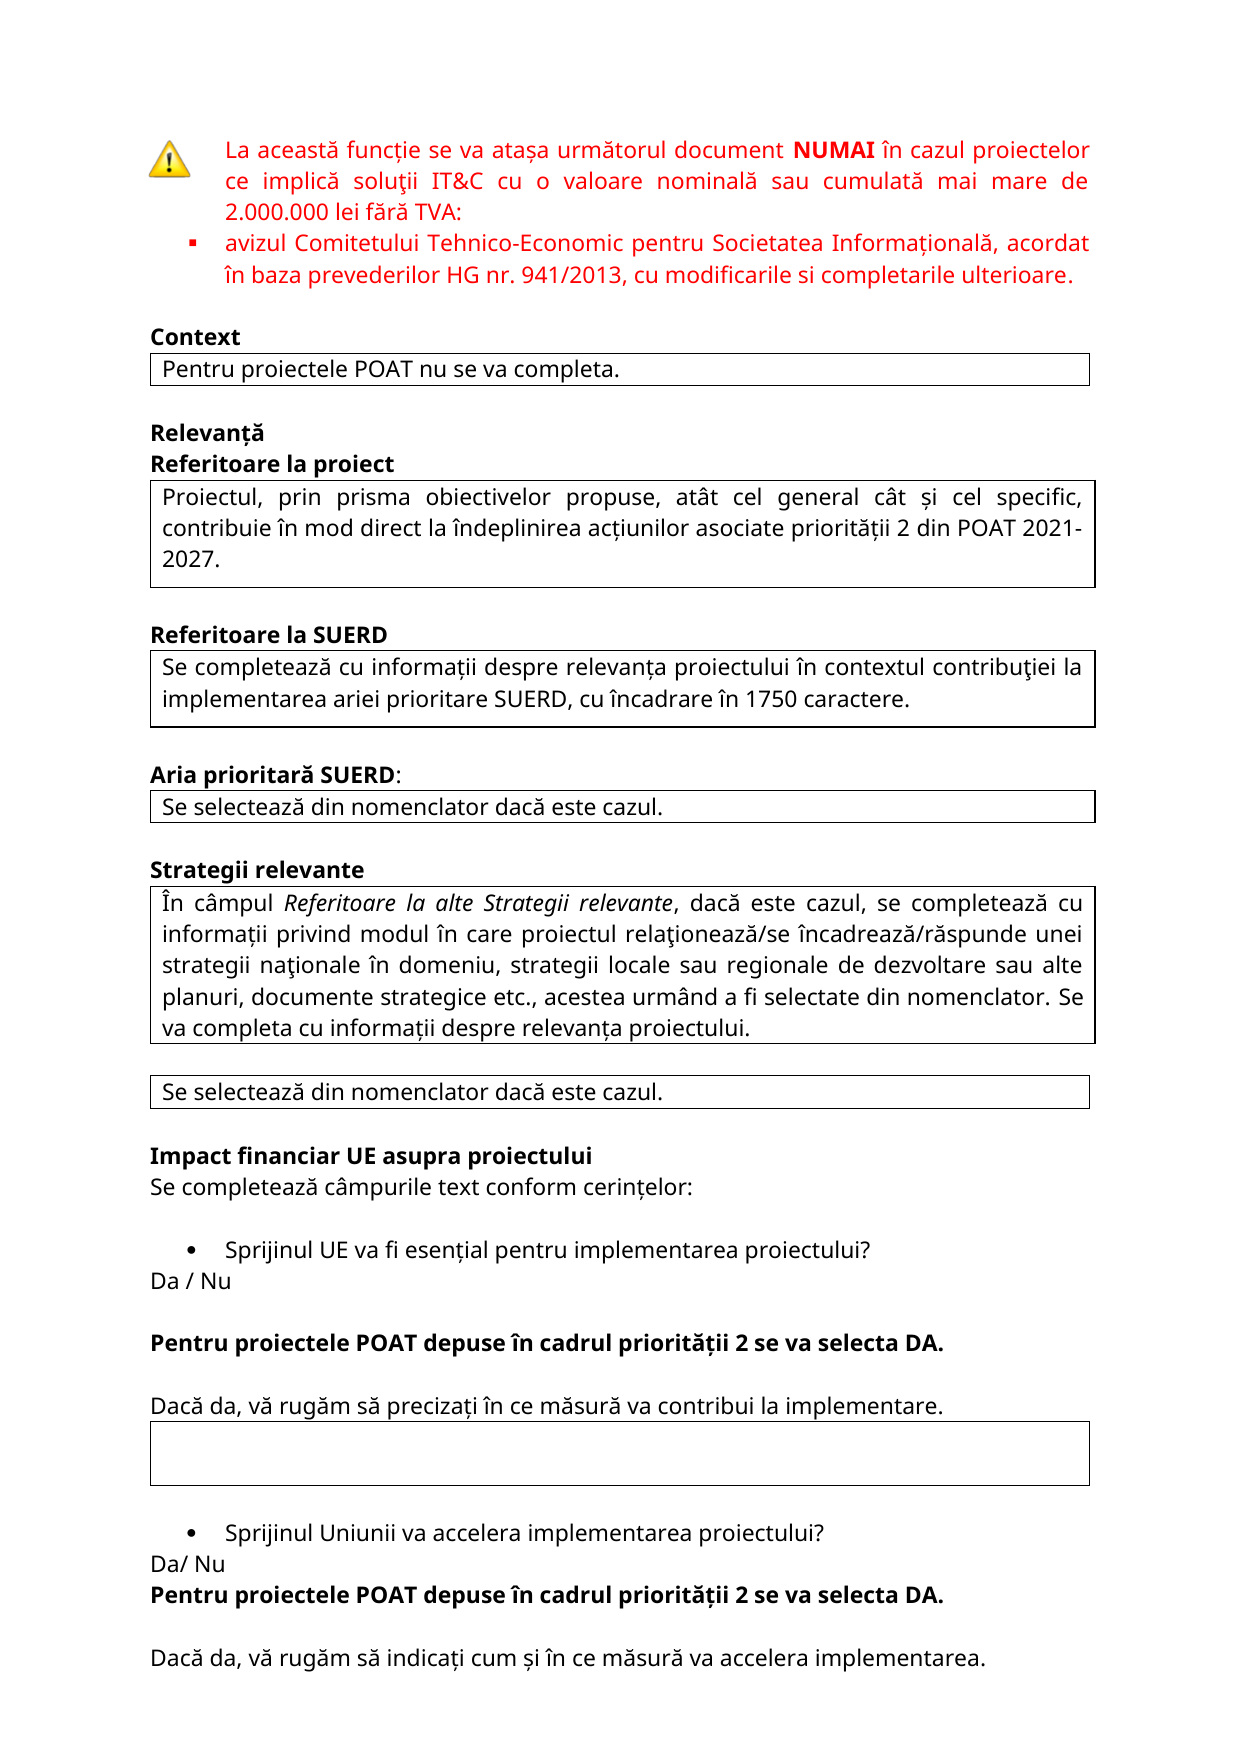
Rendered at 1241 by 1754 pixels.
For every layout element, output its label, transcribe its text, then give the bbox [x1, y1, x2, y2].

text La această funcție se va atașa următorul document NUMAI în cazul proiectelor ce implică soluţii IT&C cu o valoare nominală sau cumulată mai mare de 2.000.000 lei fără TVA: [225, 134, 1090, 227]
text Se completează câmpurile text conform cerințelor: [150, 1171, 1090, 1202]
text Dacă da, vă rugăm să precizați în ce măsură va contribui la implementare. [150, 1390, 1090, 1421]
table_header [151, 1422, 1089, 1485]
text Referitoare la SUERD [150, 619, 1090, 650]
table_header Se selectează din nomenclator dacă este cazul. [151, 791, 1094, 822]
table_header Se completează cu informații despre relevanța proiectului în contextul contribuţiei la implementarea ariei prioritare SUERD, cu încadrare în 1750 caractere. [151, 651, 1094, 726]
table_header Proiectul, prin prisma obiectivelor propuse, atât cel general cât și cel specific, contribuie în mod direct la îndeplinirea acțiunilor asociate priorității 2 din POAT 2021-2027. [151, 481, 1094, 587]
text Strategii relevante [150, 854, 1090, 886]
text Da/ Nu [150, 1548, 1090, 1579]
text Pentru proiectele POAT depuse în cadrul priorității 2 se va selecta DA. [150, 1579, 1090, 1611]
table_header În câmpul Referitoare la alte Strategii relevante, dacă este cazul, se completează cu informații privind modul în care proiectul relaţionează/se încadrează/răspunde unei strategii naţionale în domeniu, strategii locale sau regionale de dezvoltare sau alte planuri, documente strategice etc., acestea urmând a fi selectate din nomenclator. Se va completa cu informații despre relevanța proiectului. [151, 887, 1094, 1043]
text Da / Nu [150, 1265, 1090, 1296]
list Sprijinul Uniunii va accelera implementarea proiectului? [187, 1517, 1090, 1548]
subtitle Context [150, 321, 1090, 352]
table_header Pentru proiectele POAT nu se va completa. [151, 354, 1089, 385]
subtitle Impact financiar UE asupra proiectului [150, 1140, 1090, 1171]
subtitle Relevanță [150, 417, 1090, 448]
picture [143, 134, 195, 186]
list Sprijinul UE va fi esențial pentru implementarea proiectului? [187, 1234, 1090, 1265]
table_header Se selectează din nomenclator dacă este cazul. [151, 1076, 1089, 1108]
text Pentru proiectele POAT depuse în cadrul priorității 2 se va selecta DA. [150, 1327, 1090, 1359]
list avizul Comitetului Tehnico-Economic pentru Societatea Informațională, acordat în baza prevederilor HG nr. 941/2013, cu modificarile si completarile ulterioare. [187, 227, 1090, 290]
text Dacă da, vă rugăm să indicați cum și în ce măsură va accelera implementarea. [150, 1642, 1090, 1673]
text Referitoare la proiect [150, 448, 1090, 479]
text Aria prioritară SUERD: [150, 759, 1090, 790]
